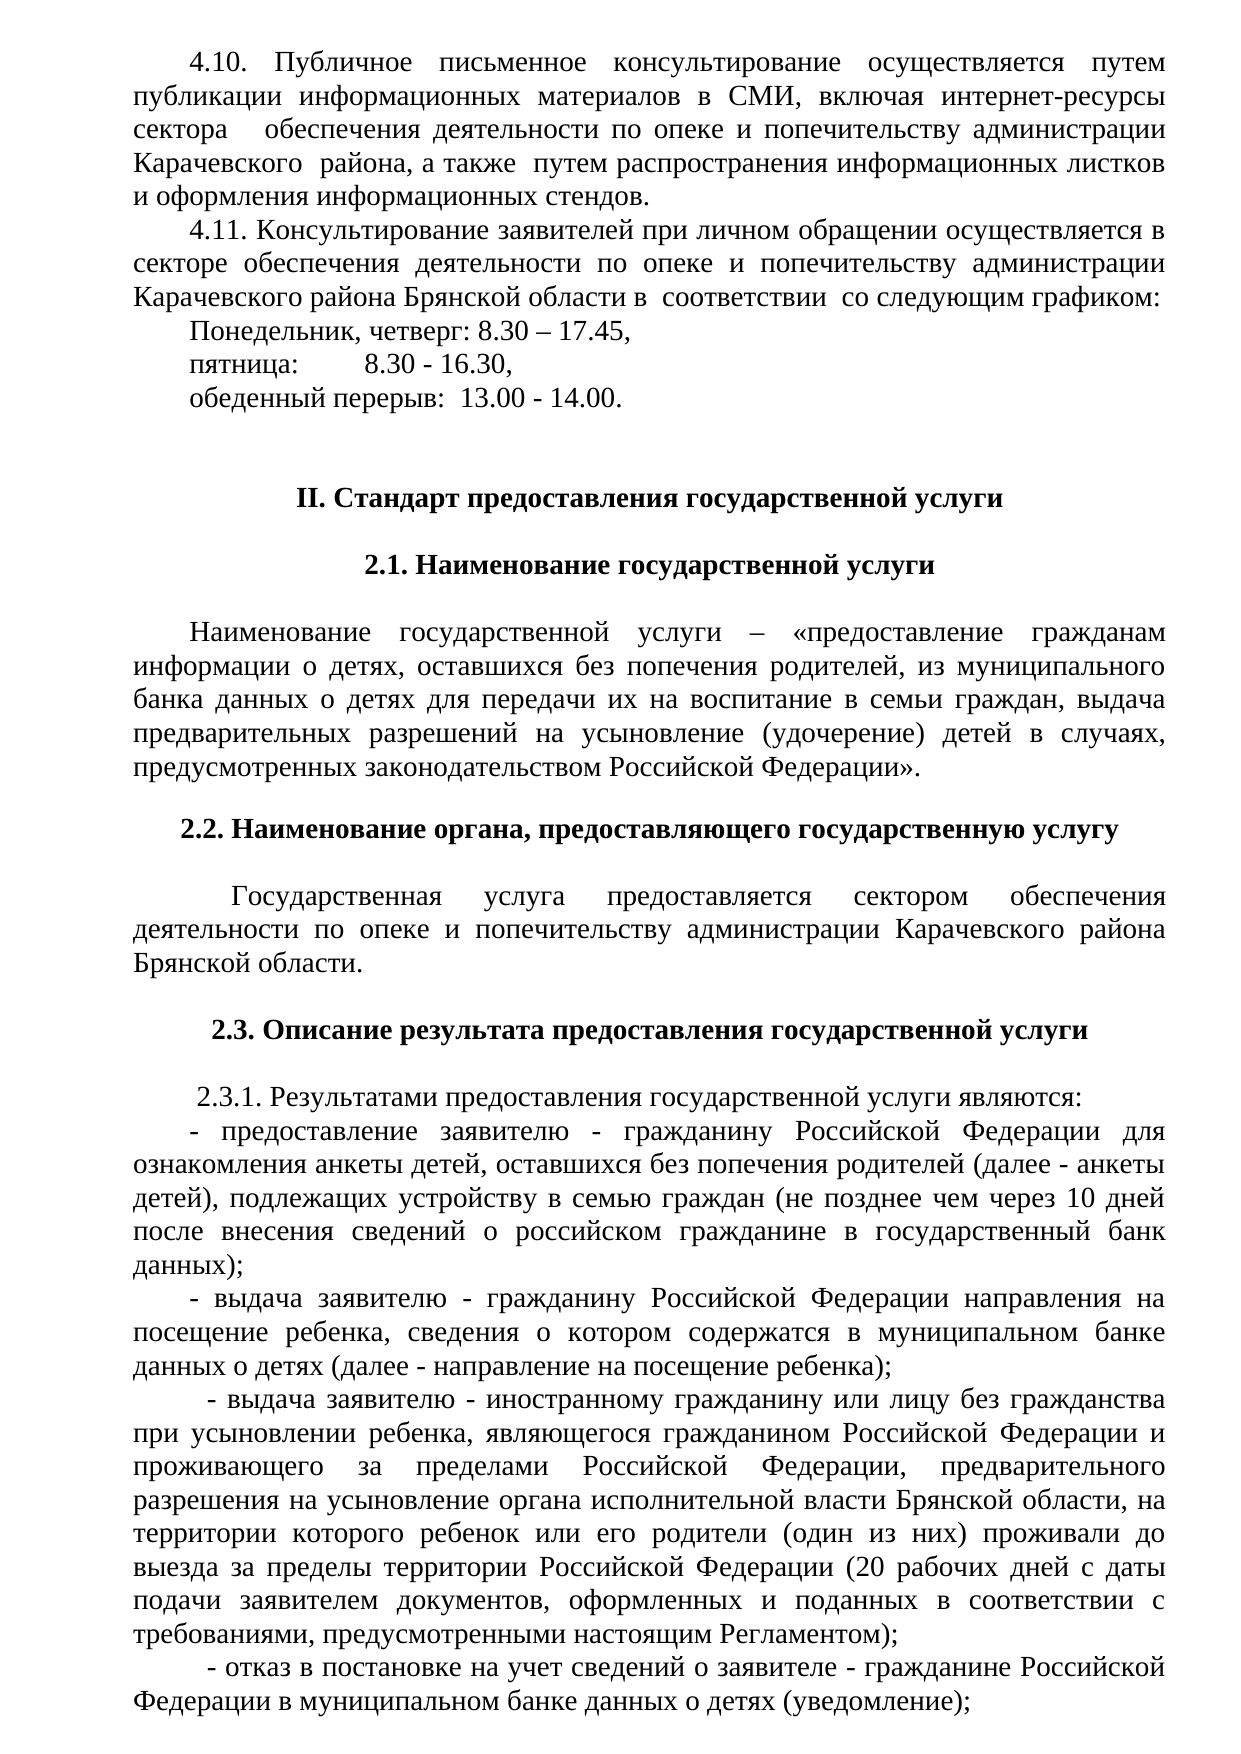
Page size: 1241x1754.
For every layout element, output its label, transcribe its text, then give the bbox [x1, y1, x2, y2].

title 2.2. Наименование органа, предоставляющего государственную услугу [133, 811, 1167, 844]
title 2.3. Описание результата предоставления государственной услуги [133, 1012, 1167, 1046]
title II. Стандарт предоставления государственной услуги [133, 480, 1167, 514]
text обеденный перерыв: 13.00 - 14.00. [133, 380, 1167, 413]
text 4.10. Публичное письменное консультирование осуществляется путем публикации информационных материалов в СМИ, включая интернет-ресурсы сектора обеспечения деятельности по опеке и попечительству администрации Карачевского района, а также путем распространения информационных листков и оформления информационных стендов. [133, 44, 1167, 212]
text - выдача заявителю - гражданину Российской Федерации направления на посещение ребенка, сведения о котором содержатся в муниципальном банке данных о детях (далее - направление на посещение ребенка); [133, 1281, 1167, 1381]
title 2.1. Наименование государственной услуги [133, 547, 1167, 581]
title - отказ в постановке на учет сведений о заявителе - гражданине Российской Федерации в муниципальном банке данных о детях (уведомление); [133, 1649, 1167, 1717]
text - предоставление заявителю - гражданину Российской Федерации для ознакомления анкеты детей, оставшихся без попечения родителей (далее - анкеты детей), подлежащих устройству в семью граждан (не позднее чем через 10 дней после внесения сведений о российском гражданине в государственный банк данных); [133, 1113, 1167, 1281]
text Государственная услуга предоставляется сектором обеспечения деятельности по опеке и попечительству администрации Карачевского района Брянской области. [133, 878, 1167, 979]
text 2.3.1. Результатами предоставления государственной услуги являются: [133, 1079, 1167, 1113]
text Понедельник, четверг: 8.30 – 17.45, [133, 313, 1167, 346]
text Наименование государственной услуги – «предоставление гражданам информации о детях, оставшихся без попечения родителей, из муниципального банка данных о детях для передачи их на воспитание в семьи граждан, выдача предварительных разрешений на усыновление (удочерение) детей в случаях, предусмотренных законодательством Российской Федерации». [133, 614, 1167, 782]
text 4.11. Консультирование заявителей при личном обращении осуществляется в секторе обеспечения деятельности по опеке и попечительству администрации Карачевского района Брянской области в соответствии со следующим графиком: [133, 212, 1167, 313]
text - выдача заявителю - иностранному гражданину или лицу без гражданства при усыновлении ребенка, являющегося гражданином Российской Федерации и проживающего за пределами Российской Федерации, предварительного разрешения на усыновление органа исполнительной власти Брянской области, на территории которого ребенок или его родители (один из них) проживали до выезда за пределы территории Российской Федерации (20 рабочих дней с даты подачи заявителем документов, оформленных и поданных в соответствии с требованиями, предусмотренными настоящим Регламентом); [133, 1381, 1167, 1649]
text пятница: 8.30 - 16.30, [133, 346, 1167, 380]
